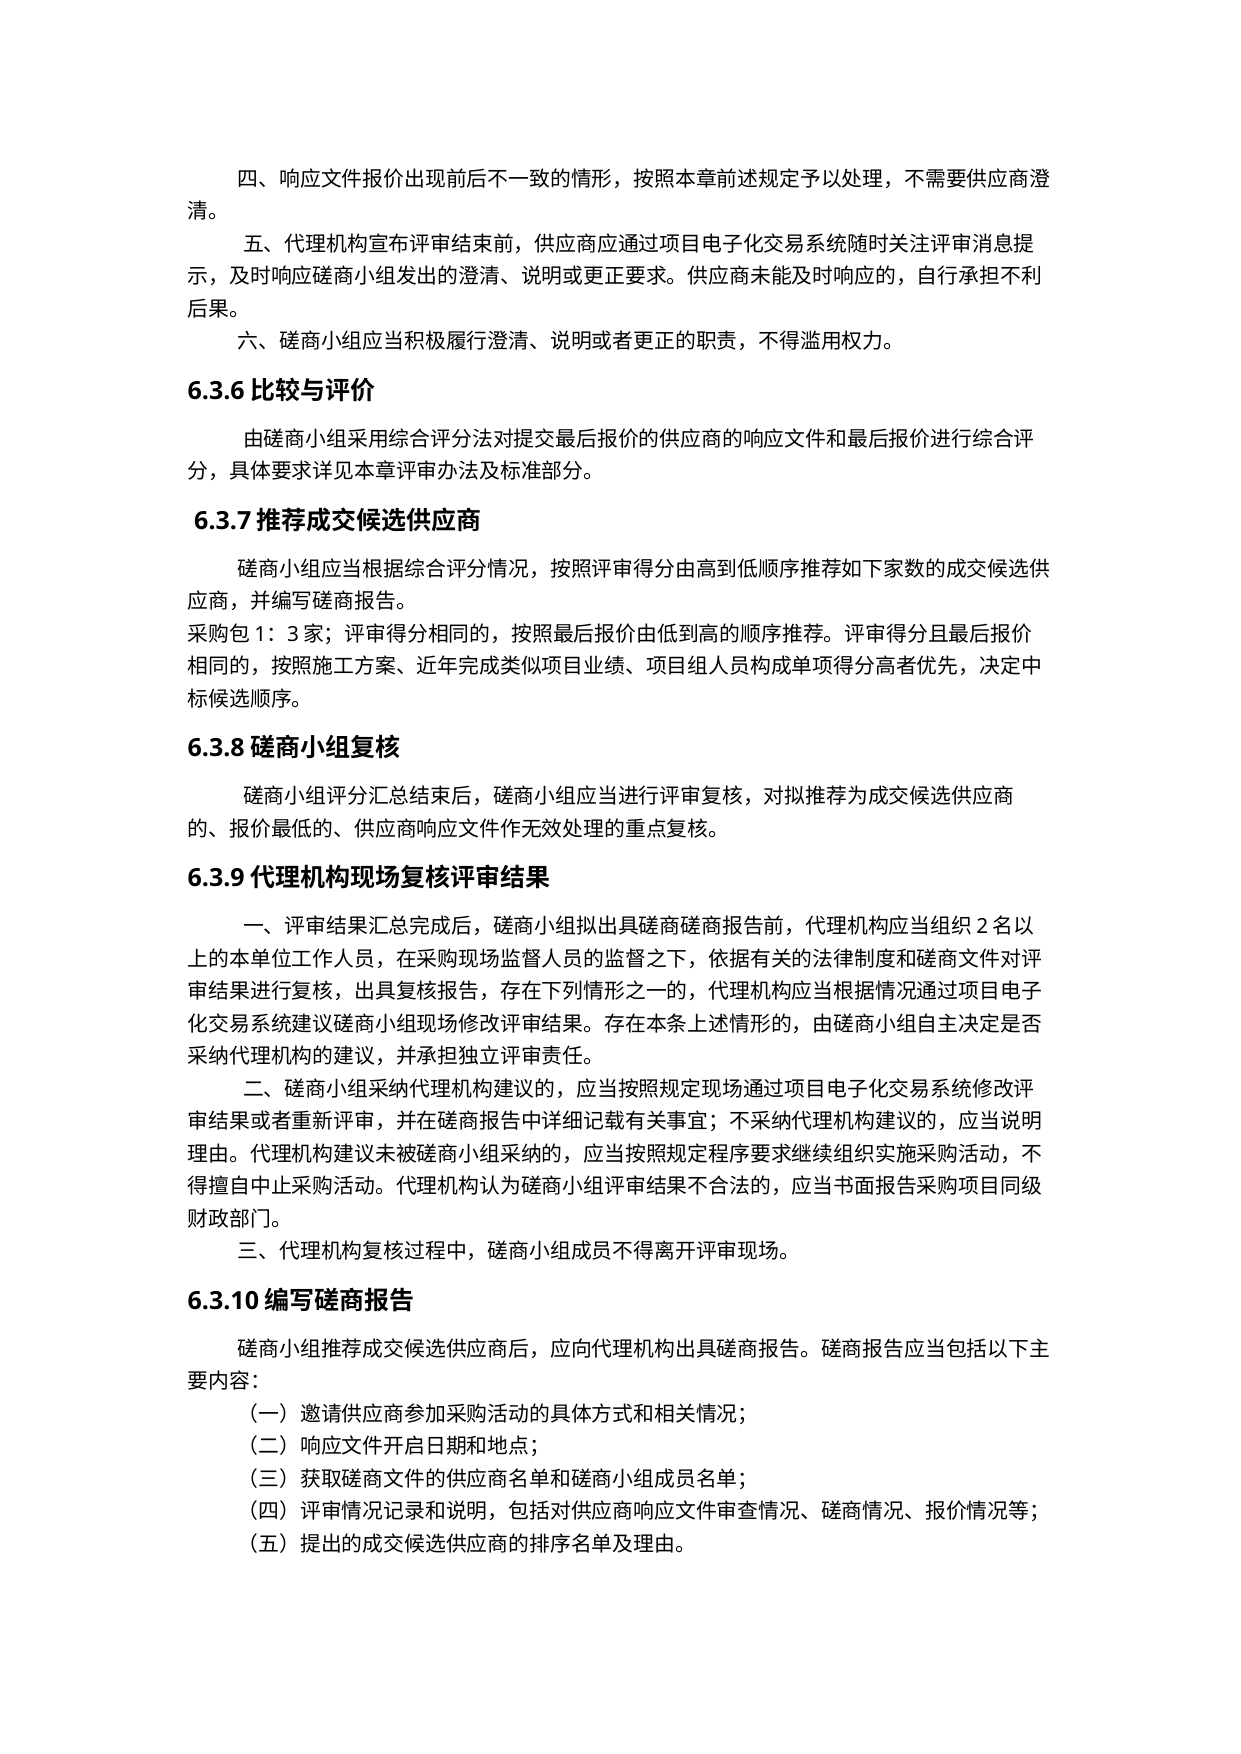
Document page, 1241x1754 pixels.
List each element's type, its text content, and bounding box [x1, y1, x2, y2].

text 六、磋商小组应当积极履行澄清、说明或者更正的职责，不得滥用权力。 [187, 324, 1053, 357]
text 由磋商小组采用综合评分法对提交最后报价的供应商的响应文件和最后报价进行综合评分，具体要求详见本章评审办法及标准部分。 [187, 422, 1053, 487]
text 磋商小组推荐成交候选供应商后，应向代理机构出具磋商报告。磋商报告应当包括以下主要内容： [187, 1332, 1053, 1397]
text 采购包1：3家；评审得分相同的，按照最后报价由低到高的顺序推荐。评审得分且最后报价相同的，按照施工方案、近年完成类似项目业绩、项目组人员构成单项得分高者优先，决定中标候选顺序。 [187, 617, 1053, 714]
text 五、代理机构宣布评审结束前，供应商应通过项目电子化交易系统随时关注评审消息提示，及时响应磋商小组发出的澄清、说明或更正要求。供应商未能及时响应的，自行承担不利后果。 [187, 227, 1053, 324]
text （五）提出的成交候选供应商的排序名单及理由。 [187, 1527, 1053, 1559]
text 一、评审结果汇总完成后，磋商小组拟出具磋商磋商报告前，代理机构应当组织2名以上的本单位工作人员，在采购现场监督人员的监督之下，依据有关的法律制度和磋商文件对评审结果进行复核，出具复核报告，存在下列情形之一的，代理机构应当根据情况通过项目电子化交易系统建议磋商小组现场修改评审结果。存在本条上述情形的，由磋商小组自主决定是否采纳代理机构的建议，并承担独立评审责任。 [187, 909, 1053, 1072]
text 二、磋商小组采纳代理机构建议的，应当按照规定现场通过项目电子化交易系统修改评审结果或者重新评审，并在磋商报告中详细记载有关事宜；不采纳代理机构建议的，应当说明理由。代理机构建议未被磋商小组采纳的，应当按照规定程序要求继续组织实施采购活动，不得擅自中止采购活动。代理机构认为磋商小组评审结果不合法的，应当书面报告采购项目同级财政部门。 [187, 1072, 1053, 1234]
text 三、代理机构复核过程中，磋商小组成员不得离开评审现场。 [187, 1234, 1053, 1267]
text 6.3.10编写磋商报告 [187, 1267, 1053, 1332]
text （三）获取磋商文件的供应商名单和磋商小组成员名单； [187, 1462, 1053, 1494]
text 磋商小组评分汇总结束后，磋商小组应当进行评审复核，对拟推荐为成交候选供应商的、报价最低的、供应商响应文件作无效处理的重点复核。 [187, 779, 1053, 844]
text （一）邀请供应商参加采购活动的具体方式和相关情况； [187, 1397, 1053, 1429]
text 6.3.7推荐成交候选供应商 [187, 487, 1053, 552]
text 磋商小组应当根据综合评分情况，按照评审得分由高到低顺序推荐如下家数的成交候选供应商，并编写磋商报告。 [187, 552, 1053, 617]
text 6.3.9代理机构现场复核评审结果 [187, 844, 1053, 909]
text 6.3.6比较与评价 [187, 357, 1053, 422]
text 6.3.8磋商小组复核 [187, 714, 1053, 779]
text （四）评审情况记录和说明，包括对供应商响应文件审查情况、磋商情况、报价情况等； [187, 1494, 1053, 1527]
text （二）响应文件开启日期和地点； [187, 1429, 1053, 1462]
text 四、响应文件报价出现前后不一致的情形，按照本章前述规定予以处理，不需要供应商澄清。 [187, 162, 1053, 227]
